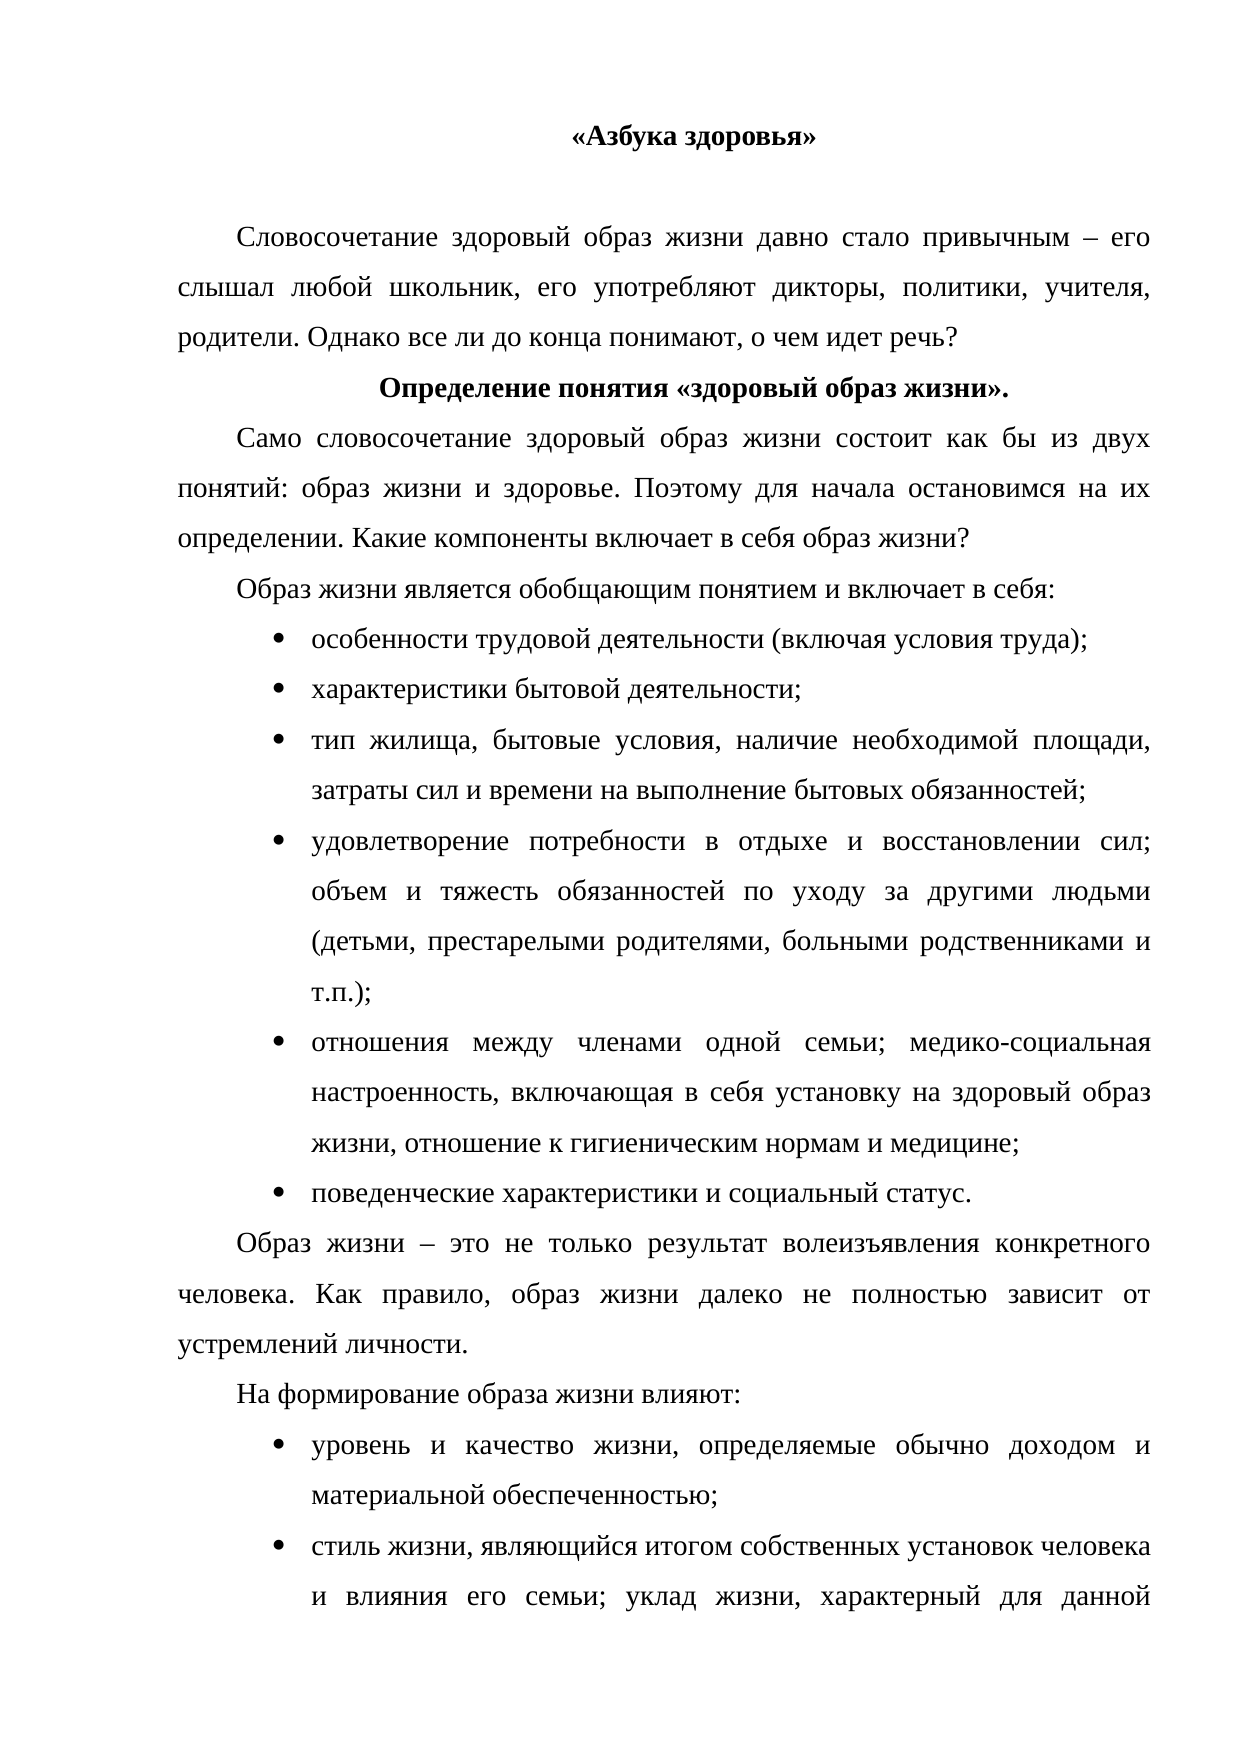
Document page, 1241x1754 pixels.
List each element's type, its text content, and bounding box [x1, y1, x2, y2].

list особенности трудовой деятельности (включая условия труда); [274, 621, 1152, 655]
list характеристики бытовой деятельности; [274, 672, 1152, 705]
text Само словосочетание здоровый образ жизни состоит как бы из двух понятий: образ жизни и здоровье. Поэтому для начала остановимся на их определении. Какие компоненты включает в себя образ жизни? [177, 420, 1152, 554]
list удовлетворение потребности в отдыхе и восстановлении сил; объем и тяжесть обязанностей по уходу за другими людьми (детьми, престарелыми родителями, больными родственниками и т.п.); [274, 823, 1152, 1007]
list отношения между членами одной семьи; медико-социальная настроенность, включающая в себя установку на здоровый образ жизни, отношение к гигиеническим нормам и медицине; [274, 1024, 1152, 1158]
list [274, 1528, 1152, 1612]
list тип жилища, бытовые условия, наличие необходимой площади, затраты сил и времени на выполнение бытовых обязанностей; [274, 722, 1152, 806]
list поведенческие характеристики и социальный статус. [274, 1175, 1152, 1209]
text На формирование образа жизни влияют: [177, 1377, 1152, 1410]
text Образ жизни является обобщающим понятием и включает в себя: [177, 571, 1152, 604]
text Словосочетание здоровый образ жизни давно стало привычным – его слышал любой школьник, его употребляют дикторы, политики, учителя, родители. Однако все ли до конца понимают, о чем идет речь? [177, 219, 1152, 353]
text «Азбука здоровья» [177, 118, 1152, 152]
list уровень и качество жизни, определяемые обычно доходом и материальной обеспеченностью; [274, 1427, 1152, 1511]
text Определение понятия «здоровый образ жизни». [177, 370, 1152, 403]
text Образ жизни – это не только результат волеизъявления конкретного человека. Как правило, образ жизни далеко не полностью зависит от устремлений личности. [177, 1226, 1152, 1360]
